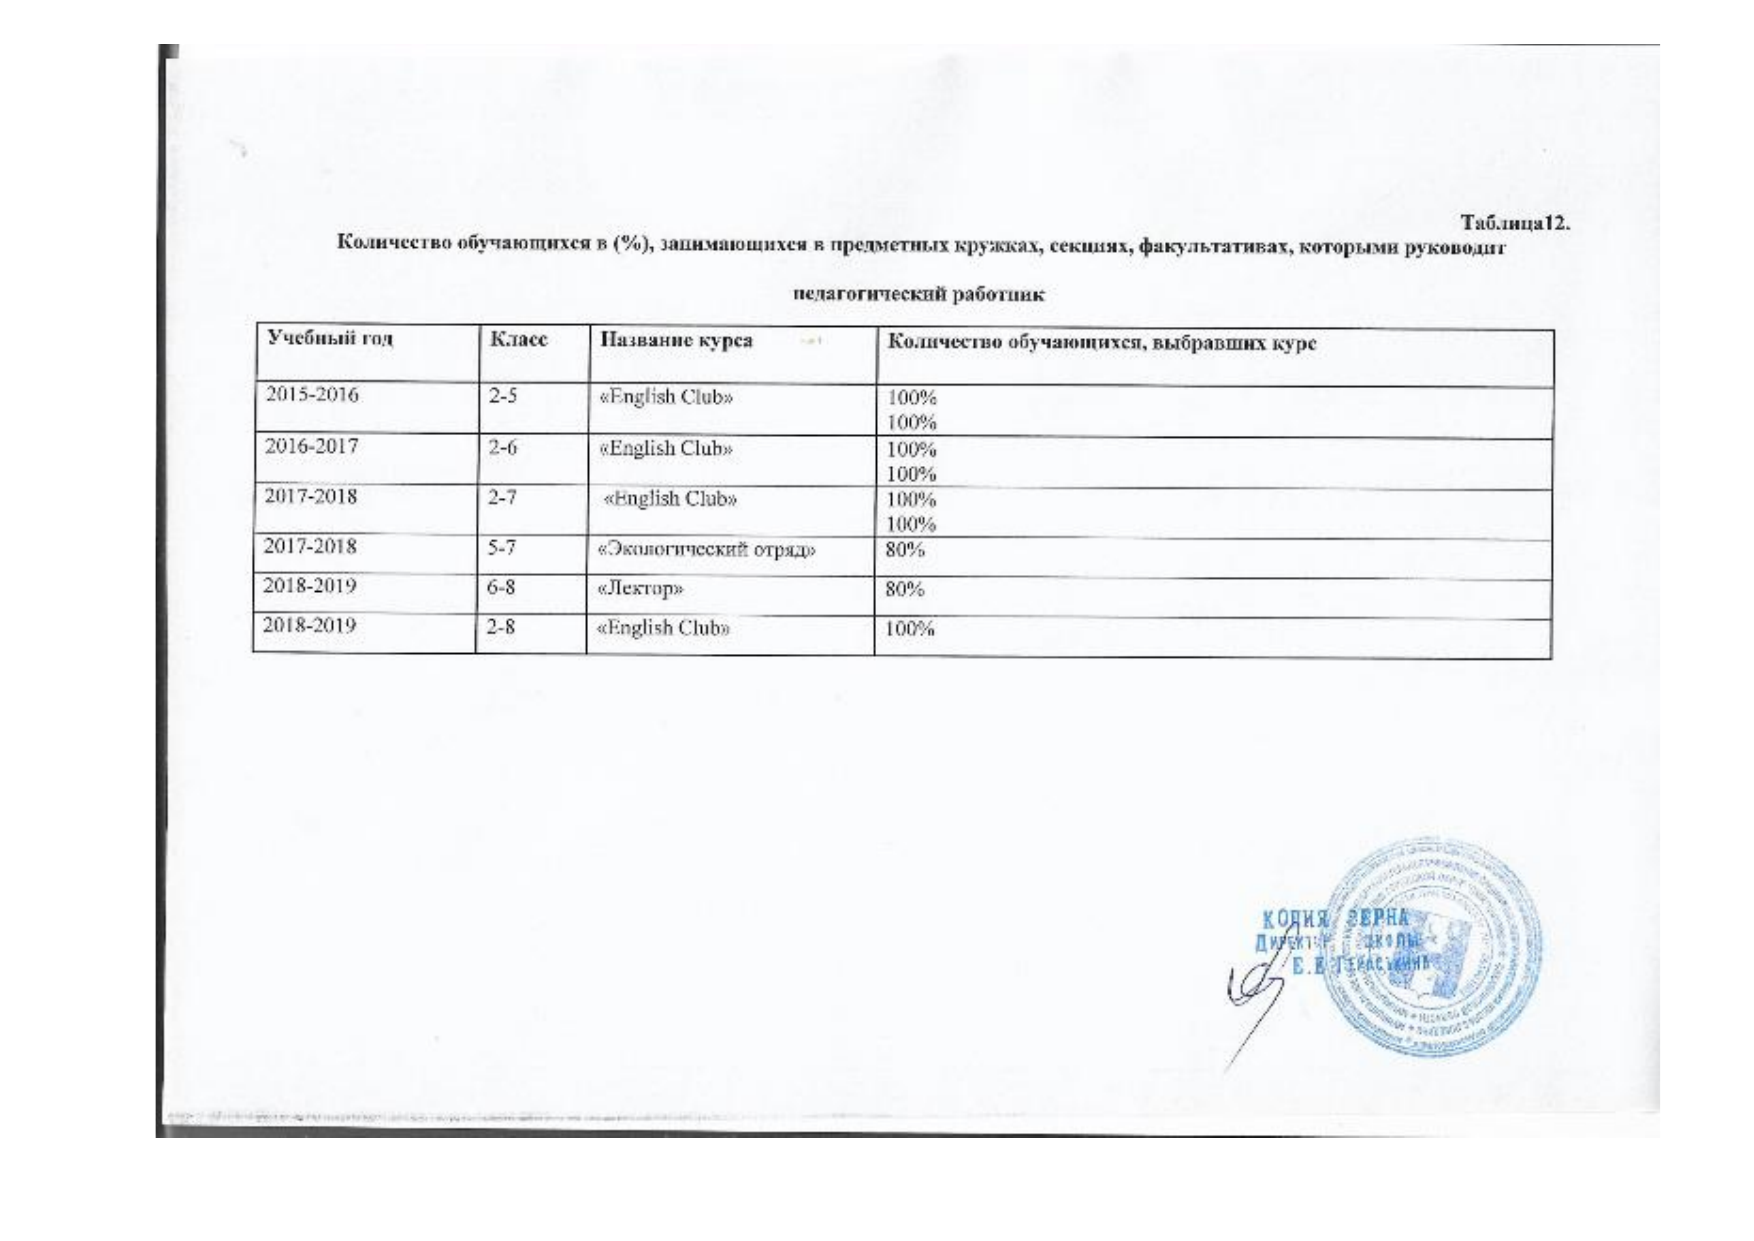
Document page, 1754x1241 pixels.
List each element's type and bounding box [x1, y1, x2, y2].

picture [155, 44, 1661, 1138]
